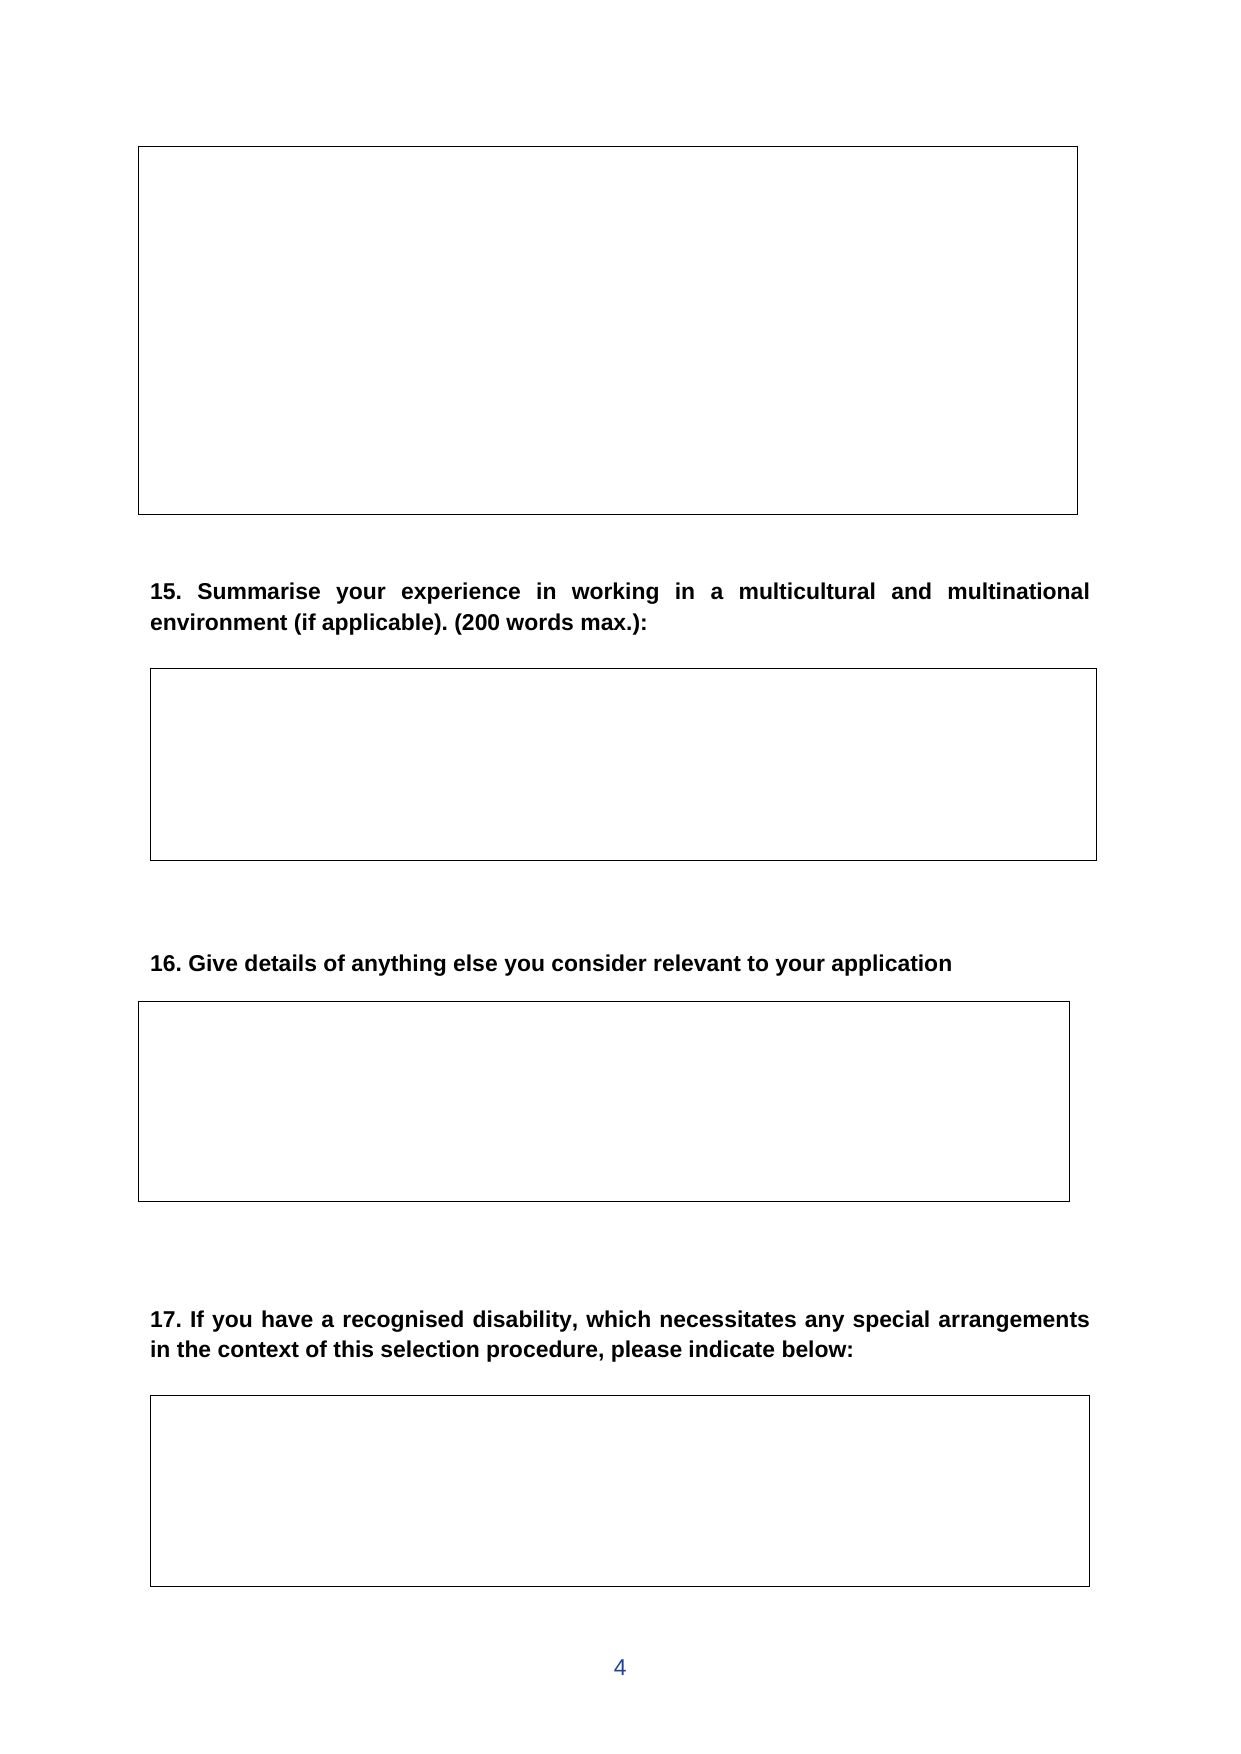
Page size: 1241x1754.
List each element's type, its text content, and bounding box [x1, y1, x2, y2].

table_header [139, 1002, 1069, 1201]
text 17. If you have a recognised disability, which necessitates any special arrangements in the context of this selection procedure, please indicate below: [150, 1306, 1090, 1362]
text 16. Give details of anything else you consider relevant to your application [150, 949, 1090, 976]
table_header [139, 147, 1077, 514]
text 15. Summarise your experience in working in a multicultural and multinational environment (if applicable). (200 words max.): [150, 578, 1090, 635]
table_header [151, 669, 1096, 860]
table_header [151, 1396, 1089, 1586]
